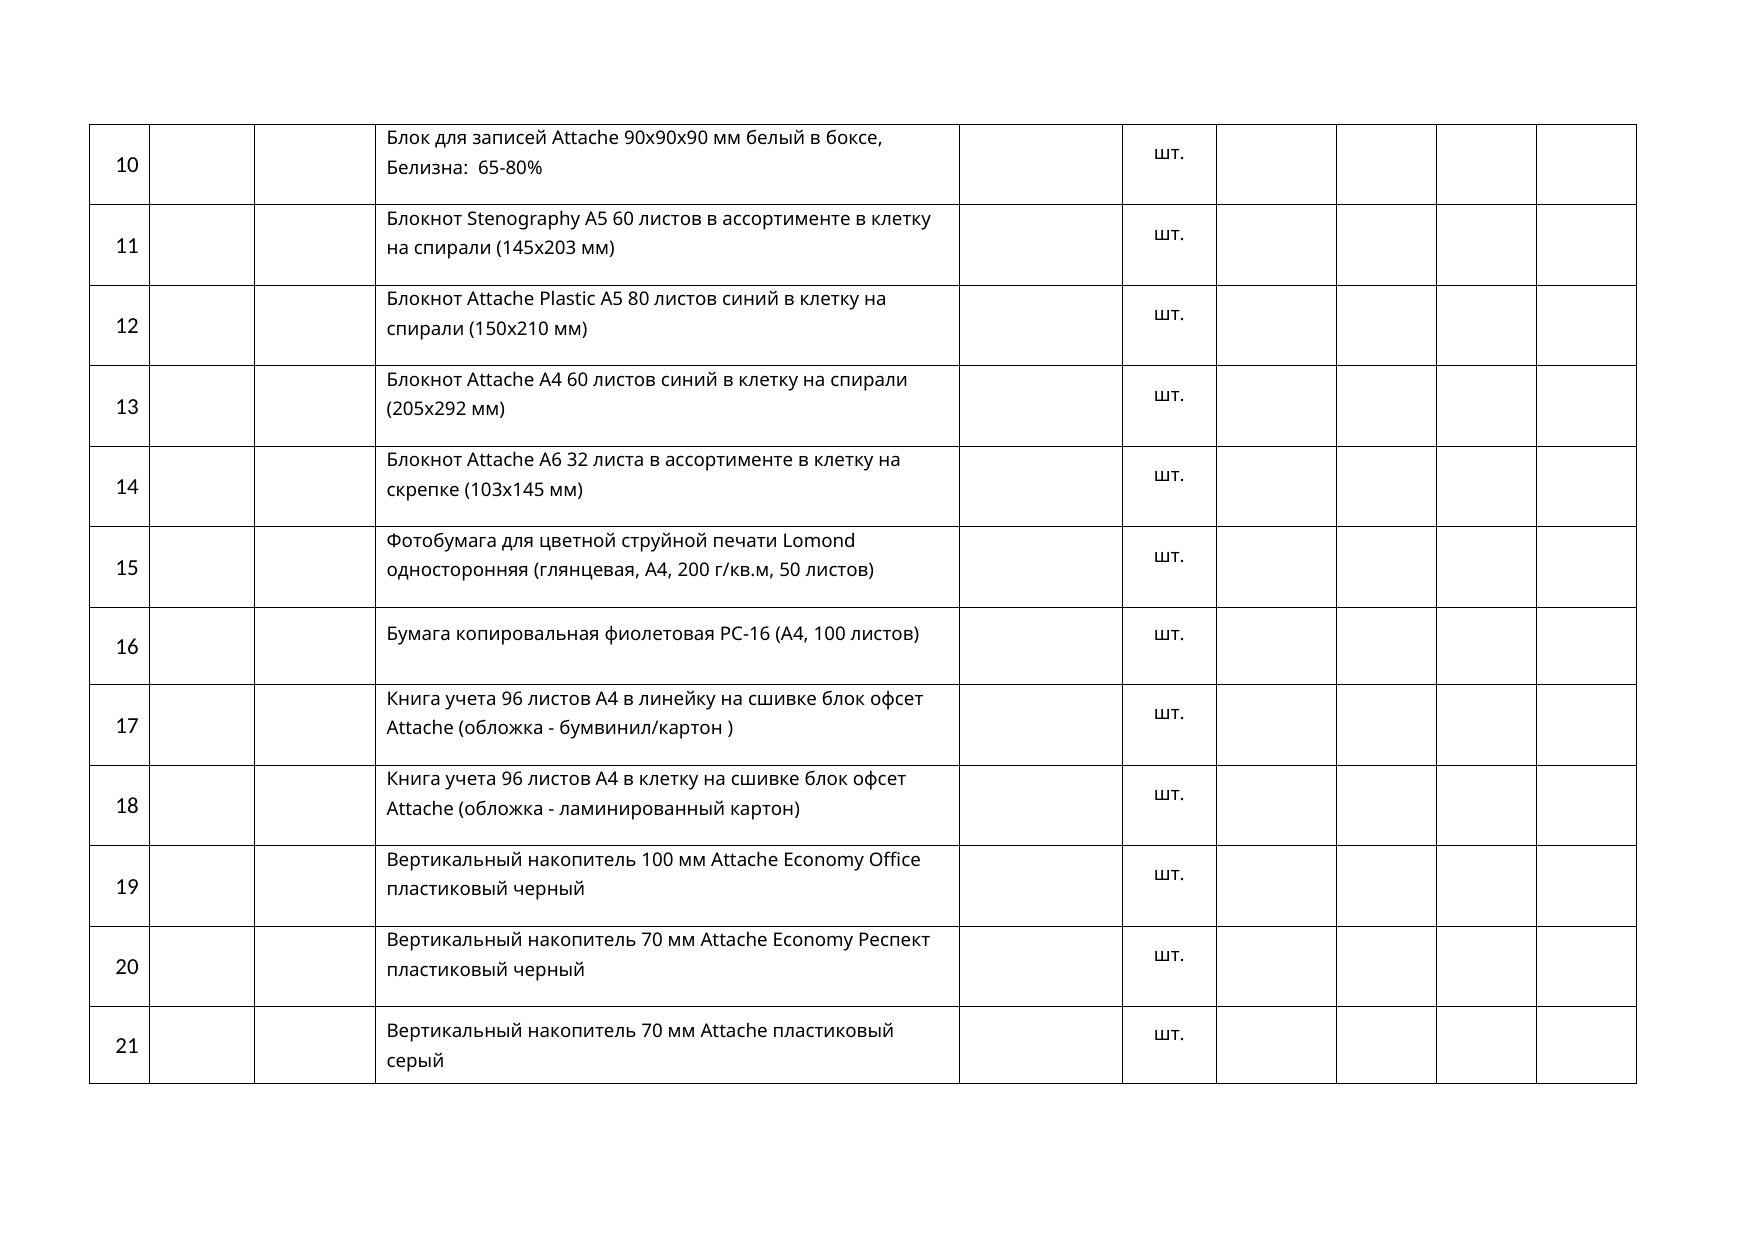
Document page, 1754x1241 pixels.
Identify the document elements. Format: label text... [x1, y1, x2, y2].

table_cell [1437, 927, 1536, 1006]
table_cell шт. [1123, 447, 1216, 526]
table_cell [1217, 366, 1336, 446]
table_cell [1217, 205, 1336, 285]
table_cell [1537, 927, 1636, 1006]
table_cell [1537, 527, 1636, 607]
table_cell [960, 527, 1122, 607]
table_cell [150, 685, 254, 764]
table_cell [1337, 927, 1436, 1006]
table_cell [150, 125, 254, 204]
table_cell [255, 766, 375, 845]
table_cell [1337, 766, 1436, 845]
table_cell [1437, 1007, 1536, 1083]
table_cell [1537, 366, 1636, 446]
table_cell [255, 608, 375, 684]
table_cell [255, 685, 375, 764]
table_cell [1217, 447, 1336, 526]
table_cell [1537, 125, 1636, 204]
table_cell [1437, 286, 1536, 365]
table_cell [1337, 685, 1436, 764]
table_cell шт. [1123, 927, 1216, 1006]
table_cell [960, 685, 1122, 764]
table_cell [1537, 447, 1636, 526]
table_cell Блокнот Stenography А5 60 листов в ассортименте в клетку на спирали (145х203 мм) [376, 205, 959, 285]
table_cell [1337, 846, 1436, 926]
table_cell [1337, 366, 1436, 446]
table_cell [150, 527, 254, 607]
table_cell 16 [90, 608, 149, 684]
table_cell 13 [90, 366, 149, 446]
table_cell Вертикальный накопитель 70 мм Attache пластиковый серый [376, 1007, 959, 1083]
table_cell 10 [90, 125, 149, 204]
table_cell [1437, 608, 1536, 684]
table_cell Блокнот Attache А6 32 листа в ассортименте в клетку на скрепке (103x145 мм) [376, 447, 959, 526]
table_cell [960, 125, 1122, 204]
table_cell [150, 927, 254, 1006]
table_cell [150, 286, 254, 365]
table_cell [1337, 447, 1436, 526]
table_cell [960, 608, 1122, 684]
table_cell шт. [1123, 846, 1216, 926]
table_cell Блокнот Attache Plastic А5 80 листов синий в клетку на спирали (150x210 мм) [376, 286, 959, 365]
table_cell [255, 286, 375, 365]
table_cell [255, 1007, 375, 1083]
table_cell шт. [1123, 125, 1216, 204]
table_cell шт. [1123, 366, 1216, 446]
table_cell 21 [90, 1007, 149, 1083]
table_cell Фотобумага для цветной струйной печати Lomond односторонняя (глянцевая, А4, 200 г/кв.м, 50 листов) [376, 527, 959, 607]
table_cell [1437, 846, 1536, 926]
table_cell шт. [1123, 527, 1216, 607]
table_cell [1437, 366, 1536, 446]
table_cell [960, 846, 1122, 926]
table_cell [1217, 766, 1336, 845]
table_cell 11 [90, 205, 149, 285]
table_cell [1217, 685, 1336, 764]
table_cell шт. [1123, 205, 1216, 285]
table_cell [1537, 1007, 1636, 1083]
table_cell [1437, 205, 1536, 285]
table_cell Вертикальный накопитель 70 мм Attache Economy Респект пластиковый черный [376, 927, 959, 1006]
table_cell [1537, 205, 1636, 285]
table_cell [255, 846, 375, 926]
table_cell 15 [90, 527, 149, 607]
table_cell шт. [1123, 1007, 1216, 1083]
table_cell [960, 447, 1122, 526]
table_cell [150, 447, 254, 526]
table_cell [255, 125, 375, 204]
table_cell [1337, 205, 1436, 285]
table_cell [150, 846, 254, 926]
table_cell [1337, 527, 1436, 607]
table_cell [255, 366, 375, 446]
table_cell шт. [1123, 608, 1216, 684]
table_cell [1217, 125, 1336, 204]
table_cell [1217, 846, 1336, 926]
table_cell 17 [90, 685, 149, 764]
table_cell [1437, 766, 1536, 845]
table_cell [1217, 527, 1336, 607]
table_cell Книга учета 96 листов А4 в линейку на сшивке блок офсет Attache (обложка - бумвинил/картон ) [376, 685, 959, 764]
table_cell 14 [90, 447, 149, 526]
table_cell [960, 927, 1122, 1006]
table_cell [1217, 927, 1336, 1006]
table_cell [1537, 685, 1636, 764]
table_cell [1337, 1007, 1436, 1083]
table_cell [960, 366, 1122, 446]
table_cell [1437, 685, 1536, 764]
table_cell [255, 205, 375, 285]
table_cell шт. [1123, 766, 1216, 845]
table_cell 12 [90, 286, 149, 365]
table_cell Вертикальный накопитель 100 мм Attache Economy Office пластиковый черный [376, 846, 959, 926]
table_cell [960, 1007, 1122, 1083]
table_cell [150, 1007, 254, 1083]
table_cell шт. [1123, 685, 1216, 764]
table_cell 20 [90, 927, 149, 1006]
table_cell [1437, 125, 1536, 204]
table_cell [1337, 125, 1436, 204]
table_cell [960, 766, 1122, 845]
table_cell [1337, 286, 1436, 365]
table_cell [1537, 766, 1636, 845]
table_cell [150, 766, 254, 845]
table_cell [1217, 608, 1336, 684]
table_cell 19 [90, 846, 149, 926]
table_cell Блокнот Attache А4 60 листов синий в клетку на спирали (205x292 мм) [376, 366, 959, 446]
table_cell [1537, 846, 1636, 926]
table_cell [1437, 527, 1536, 607]
table_cell [150, 366, 254, 446]
table_cell [1337, 608, 1436, 684]
table_cell [1217, 286, 1336, 365]
table_cell Блок для записей Attache 90x90x90 мм белый в боксе, Белизна: 65-80% [376, 125, 959, 204]
table_cell 18 [90, 766, 149, 845]
table_cell [255, 447, 375, 526]
table_cell [255, 527, 375, 607]
table_cell [1437, 447, 1536, 526]
table_cell [960, 205, 1122, 285]
table_cell Бумага копировальная фиолетовая РС-16 (А4, 100 листов) [376, 608, 959, 684]
table_cell [1537, 286, 1636, 365]
table_cell шт. [1123, 286, 1216, 365]
table_cell [960, 286, 1122, 365]
table_cell [150, 205, 254, 285]
table_cell Книга учета 96 листов А4 в клетку на сшивке блок офсет Attache (обложка - ламинированный картон) [376, 766, 959, 845]
table_cell [255, 927, 375, 1006]
table_cell [1537, 608, 1636, 684]
table_cell [150, 608, 254, 684]
table_cell [1217, 1007, 1336, 1083]
